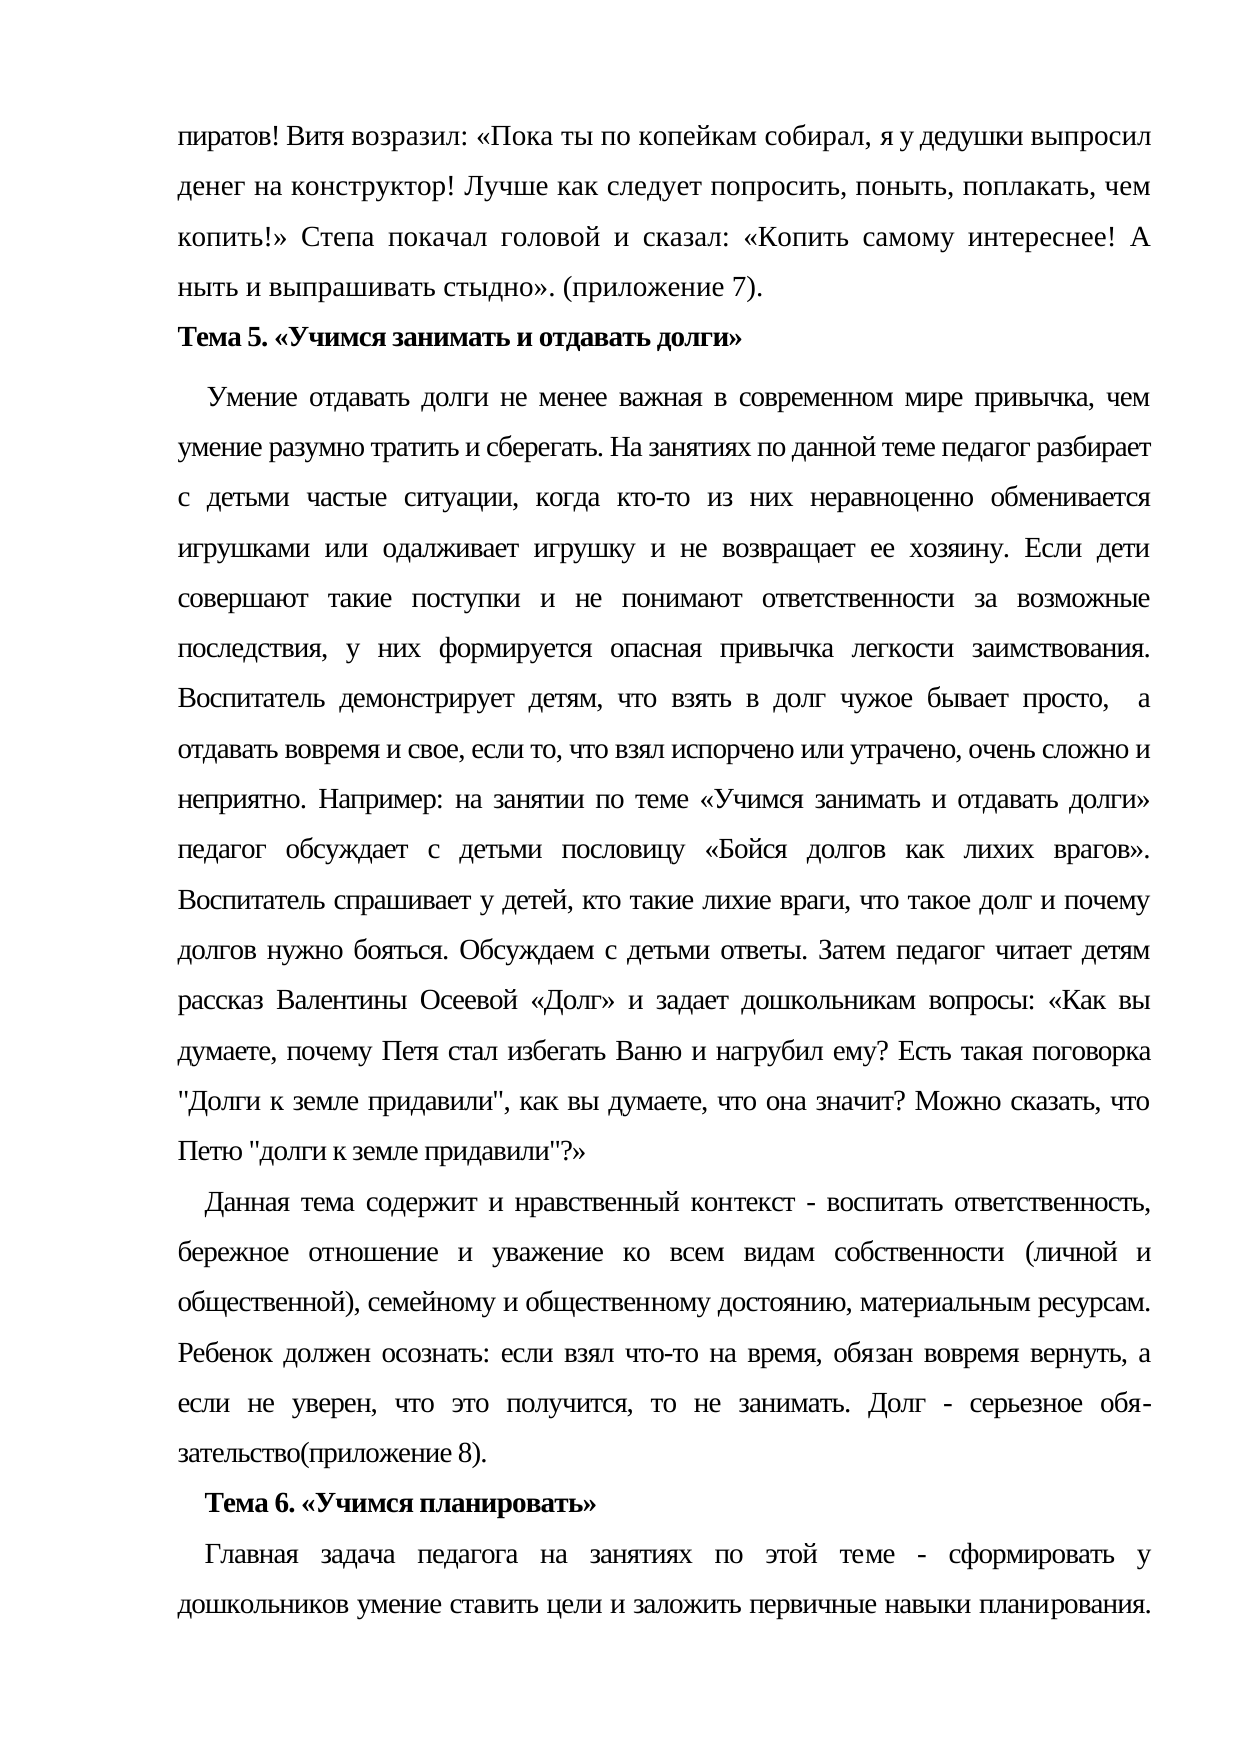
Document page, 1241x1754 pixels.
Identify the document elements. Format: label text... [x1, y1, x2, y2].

text Данная тема содержит и нравственный контекст - воспитать ответственность, бережное отношение и уважение ко всем видам собственности (личной и общественной), семейному и общественному достоянию, материальным ресурсам. Ребенок должен осознать: если взял что-то на время, обязан вовремя вернуть, а если не уверен, что это получится, то не занимать. Долг - серьезное обязательство(приложение 8). [177, 1184, 1152, 1469]
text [177, 1536, 1152, 1620]
text Тема 5. «Учимся занимать и отдавать долги» [177, 319, 1152, 353]
text Тема 6. «Учимся планировать» [177, 1486, 1152, 1519]
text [177, 118, 1152, 303]
text Умение отдавать долги не менее важная в современном мире привычка, чем умение разумно тратить и сберегать. На занятиях по данной теме педагог разбирает с детьми частые ситуации, когда кто-то из них неравноценно обменивается игрушками или одалживает игрушку и не возвращает ее хозяину. Если дети совершают такие поступки и не понимают ответственности за возможные последствия, у них формируется опасная привычка легкости заимствования. Воспитатель демонстрирует детям, что взять в долг чужое бывает просто, а отдавать вовремя и свое, если то, что взял испорчено или утрачено, очень сложно и неприятно. Например: на занятии по теме «Учимся занимать и отдавать долги» педагог обсуждает с детьми пословицу «Бойся долгов как лихих врагов». Воспитатель спрашивает у детей, кто такие лихие враги, что такое долг и почему долгов нужно бояться. Обсуждаем с детьми ответы. Затем педагог читает детям рассказ Валентины Осеевой «Долг» и задает дошкольникам вопросы: «Как вы думаете, почему Петя стал избегать Ваню и нагрубил ему? Есть такая поговорка "Долги к земле придавили", как вы думаете, что она значит? Можно сказать, что Петю "долги к земле придавили"?» [177, 379, 1152, 1167]
